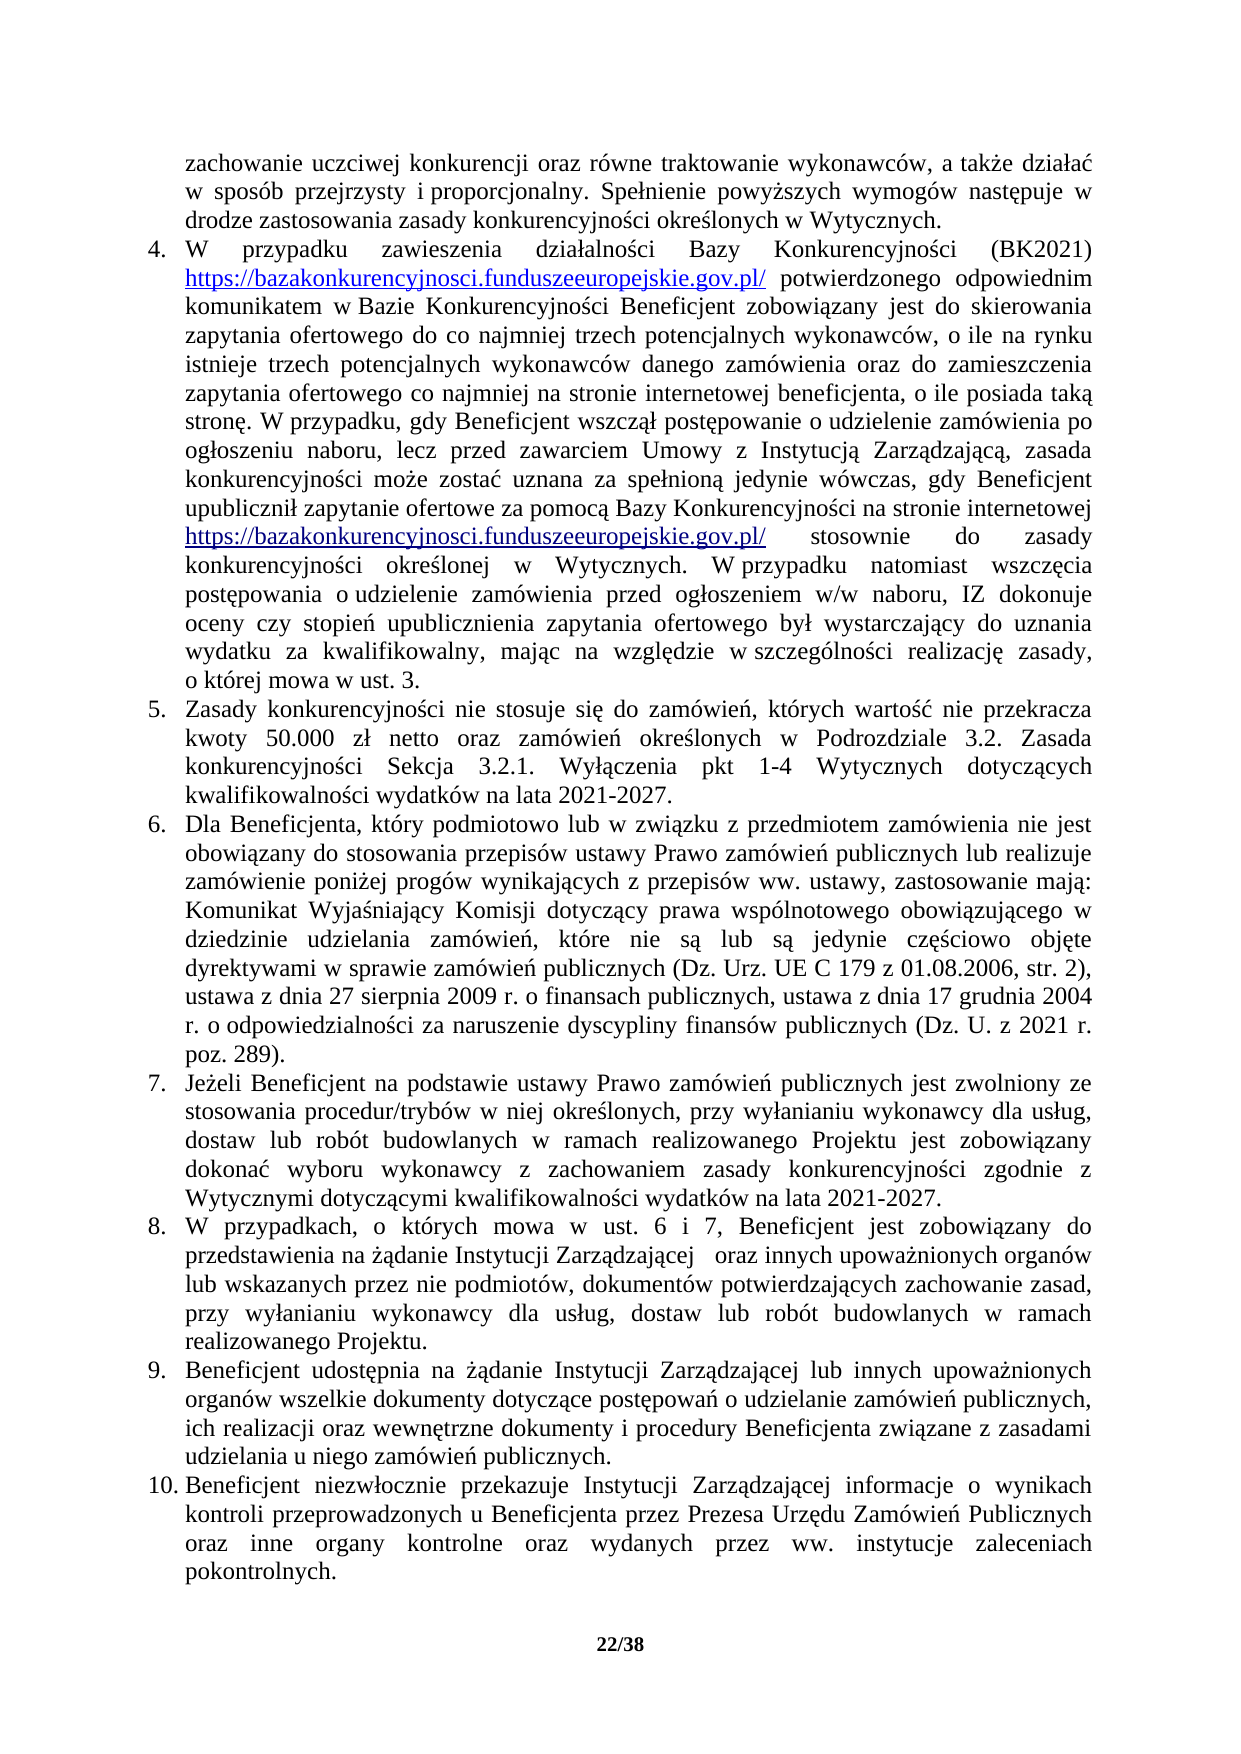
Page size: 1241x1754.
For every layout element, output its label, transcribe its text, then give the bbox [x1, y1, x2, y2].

list Dla Beneficjenta, który podmiotowo lub w związku z przedmiotem zamówienia nie jest obowiązany do stosowania przepisów ustawy Prawo zamówień publicznych lub realizuje zamówienie poniżej progów wynikających z przepisów ww. ustawy, zastosowanie mają: Komunikat Wyjaśniający Komisji dotyczący prawa wspólnotowego obowiązującego w dziedzinie udzielania zamówień, które nie są lub są jedynie częściowo objęte dyrektywami w sprawie zamówień publicznych (Dz. Urz. UE C 179 z 01.08.2006, str. 2), ustawa z dnia 27 sierpnia 2009 r. o finansach publicznych, ustawa z dnia 17 grudnia 2004 r. o odpowiedzialności za naruszenie dyscypliny finansów publicznych (Dz. U. z 2021 r. poz. 289). [148, 809, 1093, 1068]
list W przypadkach, o których mowa w ust. 6 i 7, Beneficjent jest zobowiązany do przedstawienia na żądanie Instytucji Zarządzającej oraz innych upoważnionych organów lub wskazanych przez nie podmiotów, dokumentów potwierdzających zachowanie zasad, przy wyłanianiu wykonawcy dla usług, dostaw lub robót budowlanych w ramach realizowanego Projektu. [148, 1211, 1093, 1355]
list Beneficjent niezwłocznie przekazuje Instytucji Zarządzającej informacje o wynikach kontroli przeprowadzonych u Beneficjenta przez Prezesa Urzędu Zamówień Publicznych oraz inne organy kontrolne oraz wydanych przez ww. instytucje zaleceniach pokontrolnych. [148, 1470, 1093, 1585]
list Jeżeli Beneficjent na podstawie ustawy Prawo zamówień publicznych jest zwolniony ze stosowania procedur/trybów w niej określonych, przy wyłanianiu wykonawcy dla usług, dostaw lub robót budowlanych w ramach realizowanego Projektu jest zobowiązany dokonać wyboru wykonawcy z zachowaniem zasady konkurencyjności zgodnie z Wytycznymi dotyczącymi kwalifikowalności wydatków na lata 2021-2027. [148, 1068, 1093, 1211]
list Beneficjent udostępnia na żądanie Instytucji Zarządzającej lub innych upoważnionych organów wszelkie dokumenty dotyczące postępowań o udzielanie zamówień publicznych, ich realizacji oraz wewnętrzne dokumenty i procedury Beneficjenta związane z zasadami udzielania u niego zamówień publicznych. [148, 1355, 1093, 1470]
list W przypadku zawieszenia działalności Bazy Konkurencyjności (BK2021) https://bazakonkurencyjnosci.funduszeeuropejskie.gov.pl/ potwierdzonego odpowiednim komunikatem w Bazie Konkurencyjności Beneficjent zobowiązany jest do skierowania zapytania ofertowego do co najmniej trzech potencjalnych wykonawców, o ile na rynku istnieje trzech potencjalnych wykonawców danego zamówienia oraz do zamieszczenia zapytania ofertowego co najmniej na stronie internetowej beneficjenta, o ile posiada taką stronę. W przypadku, gdy Beneficjent wszczął postępowanie o udzielenie zamówienia po ogłoszeniu naboru, lecz przed zawarciem Umowy z Instytucją Zarządzającą, zasada konkurencyjności może zostać uznana za spełnioną jedynie wówczas, gdy Beneficjent upublicznił zapytanie ofertowe za pomocą Bazy Konkurencyjności na stronie internetowej https://bazakonkurencyjnosci.funduszeeuropejskie.gov.pl/ stosownie do zasady konkurencyjności określonej w Wytycznych. W przypadku natomiast wszczęcia postępowania o udzielenie zamówienia przed ogłoszeniem w/w naboru, IZ dokonuje oceny czy stopień upublicznienia zapytania ofertowego był wystarczający do uznania wydatku za kwalifikowalny, mając na względzie w szczególności realizację zasady, o której mowa w ust. 3. [148, 234, 1093, 694]
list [148, 148, 1093, 234]
list Zasady konkurencyjności nie stosuje się do zamówień, których wartość nie przekracza kwoty 50.000 zł netto oraz zamówień określonych w Podrozdziale 3.2. Zasada konkurencyjności Sekcja 3.2.1. Wyłączenia pkt 1-4 Wytycznych dotyczących kwalifikowalności wydatków na lata 2021-2027. [148, 694, 1093, 809]
